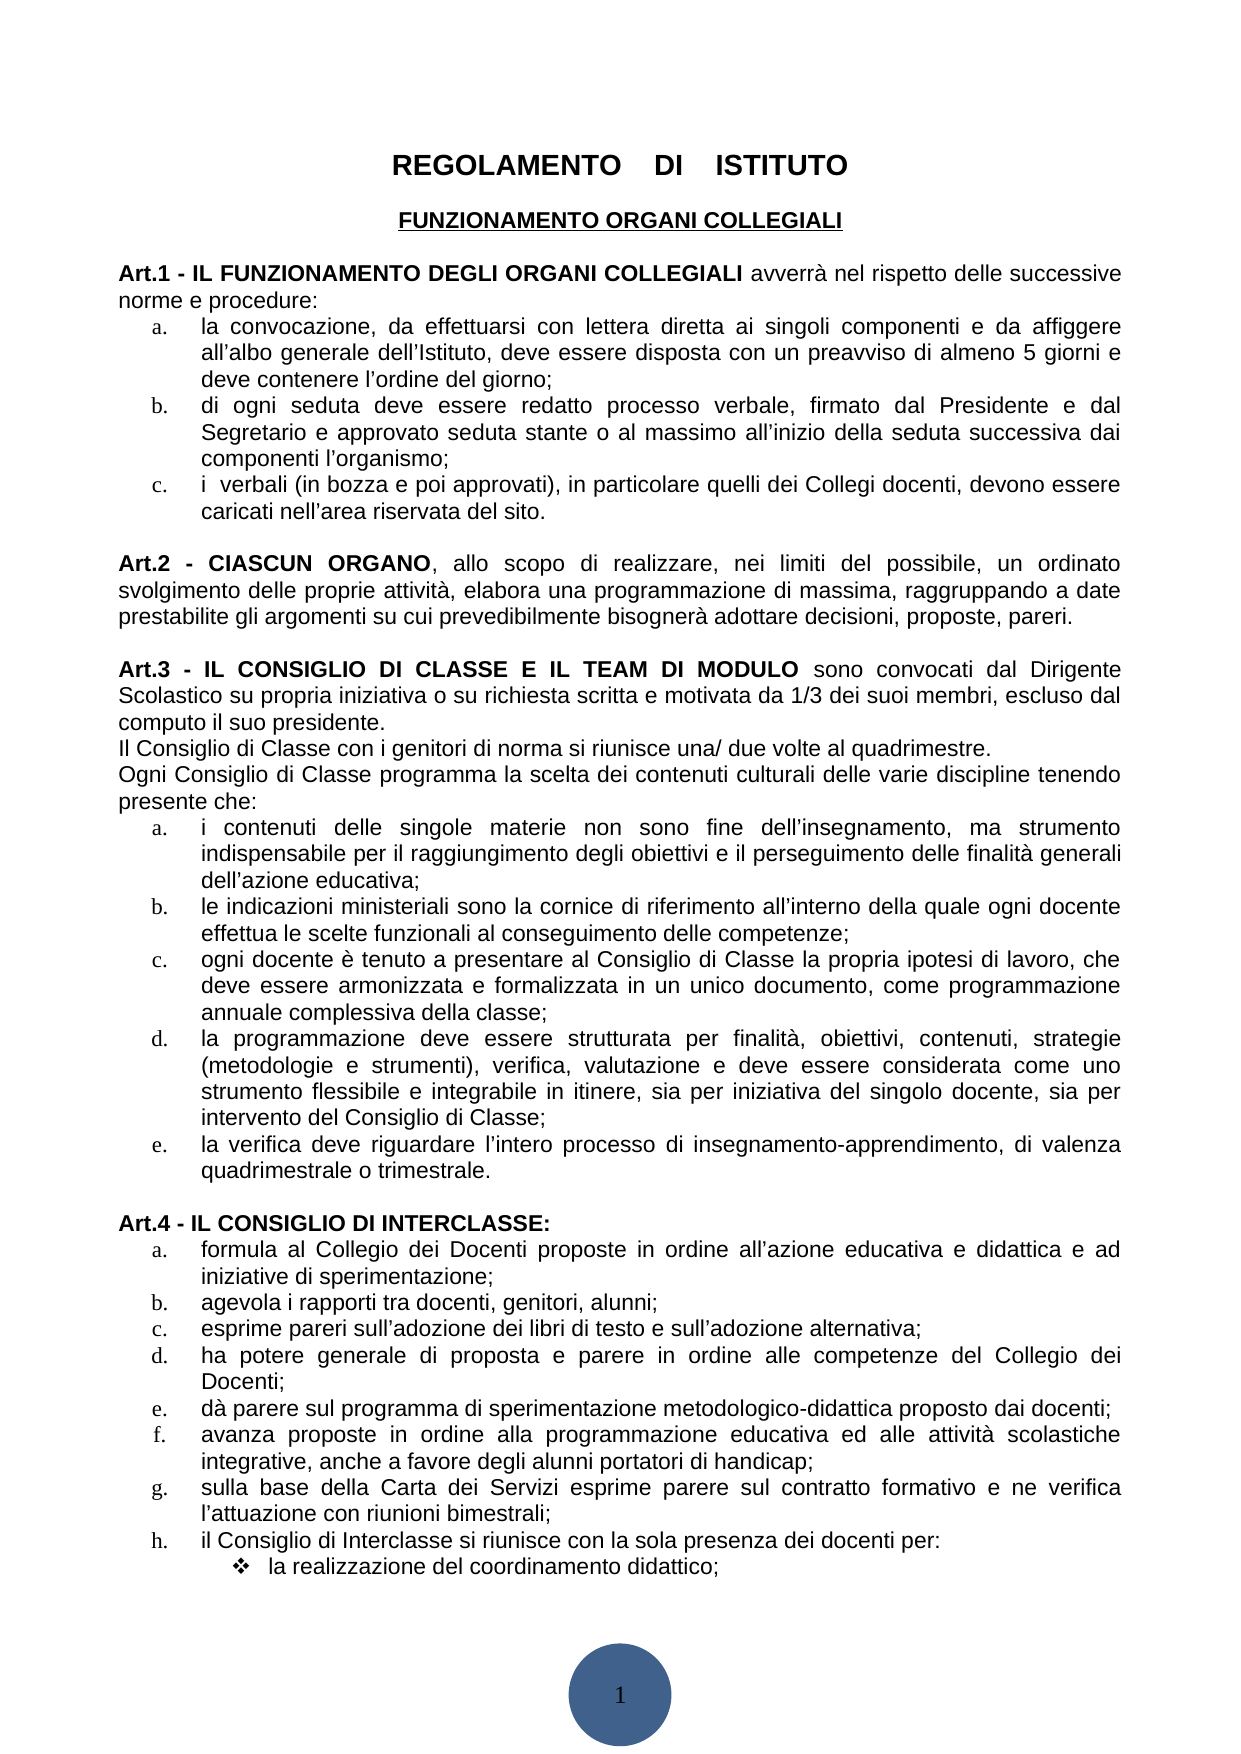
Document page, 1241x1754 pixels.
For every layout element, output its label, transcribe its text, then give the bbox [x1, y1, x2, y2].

list la realizzazione del coordinamento didattico; [231, 1553, 1122, 1579]
text FUNZIONAMENTO ORGANI COLLEGIALI [118, 207, 1122, 234]
text Art.4 - IL CONSIGLIO DI INTERCLASSE: [118, 1210, 1122, 1236]
list formula al Collegio dei Docenti proposte in ordine all’azione educativa e didattica e ad iniziative di sperimentazione; [159, 1236, 1122, 1289]
text Art.3 - IL CONSIGLIO DI CLASSE E IL TEAM DI MODULO sono convocati dal Dirigente Scolastico su propria iniziativa o su richiesta scritta e motivata da 1/3 dei suoi membri, escluso dal computo il suo presidente. [118, 656, 1122, 735]
list i contenuti delle singole materie non sono fine dell’insegnamento, ma strumento indispensabile per il raggiungimento degli obiettivi e il perseguimento delle finalità generali dell’azione educativa; [159, 814, 1122, 893]
list ogni docente è tenuto a presentare al Consiglio di Classe la propria ipotesi di lavoro, che deve essere armonizzata e formalizzata in un unico documento, come programmazione annuale complessiva della classe; [159, 946, 1122, 1025]
text REGOLAMENTO DI ISTITUTO [118, 148, 1122, 181]
list di ogni seduta deve essere redatto processo verbale, firmato dal Presidente e dal Segretario e approvato seduta stante o al massimo all’inizio della seduta successiva dai componenti l’organismo; [159, 392, 1122, 471]
list dà parere sul programma di sperimentazione metodologico-didattica proposto dai docenti; [159, 1395, 1122, 1421]
list avanza proposte in ordine alla programmazione educativa ed alle attività scolastiche integrative, anche a favore degli alunni portatori di handicap; [159, 1421, 1122, 1474]
text Ogni Consiglio di Classe programma la scelta dei contenuti culturali delle varie discipline tenendo presente che: [118, 761, 1122, 814]
list i verbali (in bozza e poi approvati), in particolare quelli dei Collegi docenti, devono essere caricati nell’area riservata del sito. [159, 471, 1122, 524]
text Il Consiglio di Classe con i genitori di norma si riunisce una/ due volte al quadrimestre. [118, 735, 1122, 761]
list agevola i rapporti tra docenti, genitori, alunni; [159, 1289, 1122, 1315]
list la convocazione, da effettuarsi con lettera diretta ai singoli componenti e da affiggere all’albo generale dell’Istituto, deve essere disposta con un preavviso di almeno 5 giorni e deve contenere l’ordine del giorno; [159, 313, 1122, 392]
list la programmazione deve essere strutturata per finalità, obiettivi, contenuti, strategie (metodologie e strumenti), verifica, valutazione e deve essere considerata come uno strumento flessibile e integrabile in itinere, sia per iniziativa del singolo docente, sia per intervento del Consiglio di Classe; [159, 1025, 1122, 1131]
text Art.2 - CIASCUN ORGANO, allo scopo di realizzare, nei limiti del possibile, un ordinato svolgimento delle proprie attività, elabora una programmazione di massima, raggruppando a date prestabilite gli argomenti su cui prevedibilmente bisognerà adottare decisioni, proposte, pareri. [118, 550, 1122, 629]
text Art.1 - IL FUNZIONAMENTO DEGLI ORGANI COLLEGIALI avverrà nel rispetto delle successive norme e procedure: [118, 260, 1122, 313]
list il Consiglio di Interclasse si riunisce con la sola presenza dei docenti per: [159, 1527, 1122, 1553]
list sulla base della Carta dei Servizi esprime parere sul contratto formativo e ne verifica l’attuazione con riunioni bimestrali; [159, 1474, 1122, 1527]
list ha potere generale di proposta e parere in ordine alle competenze del Collegio dei Docenti; [159, 1342, 1122, 1395]
list le indicazioni ministeriali sono la cornice di riferimento all’interno della quale ogni docente effettua le scelte funzionali al conseguimento delle competenze; [159, 893, 1122, 946]
list la verifica deve riguardare l’intero processo di insegnamento-apprendimento, di valenza quadrimestrale o trimestrale. [159, 1131, 1122, 1183]
list esprime pareri sull’adozione dei libri di testo e sull’adozione alternativa; [159, 1315, 1122, 1342]
